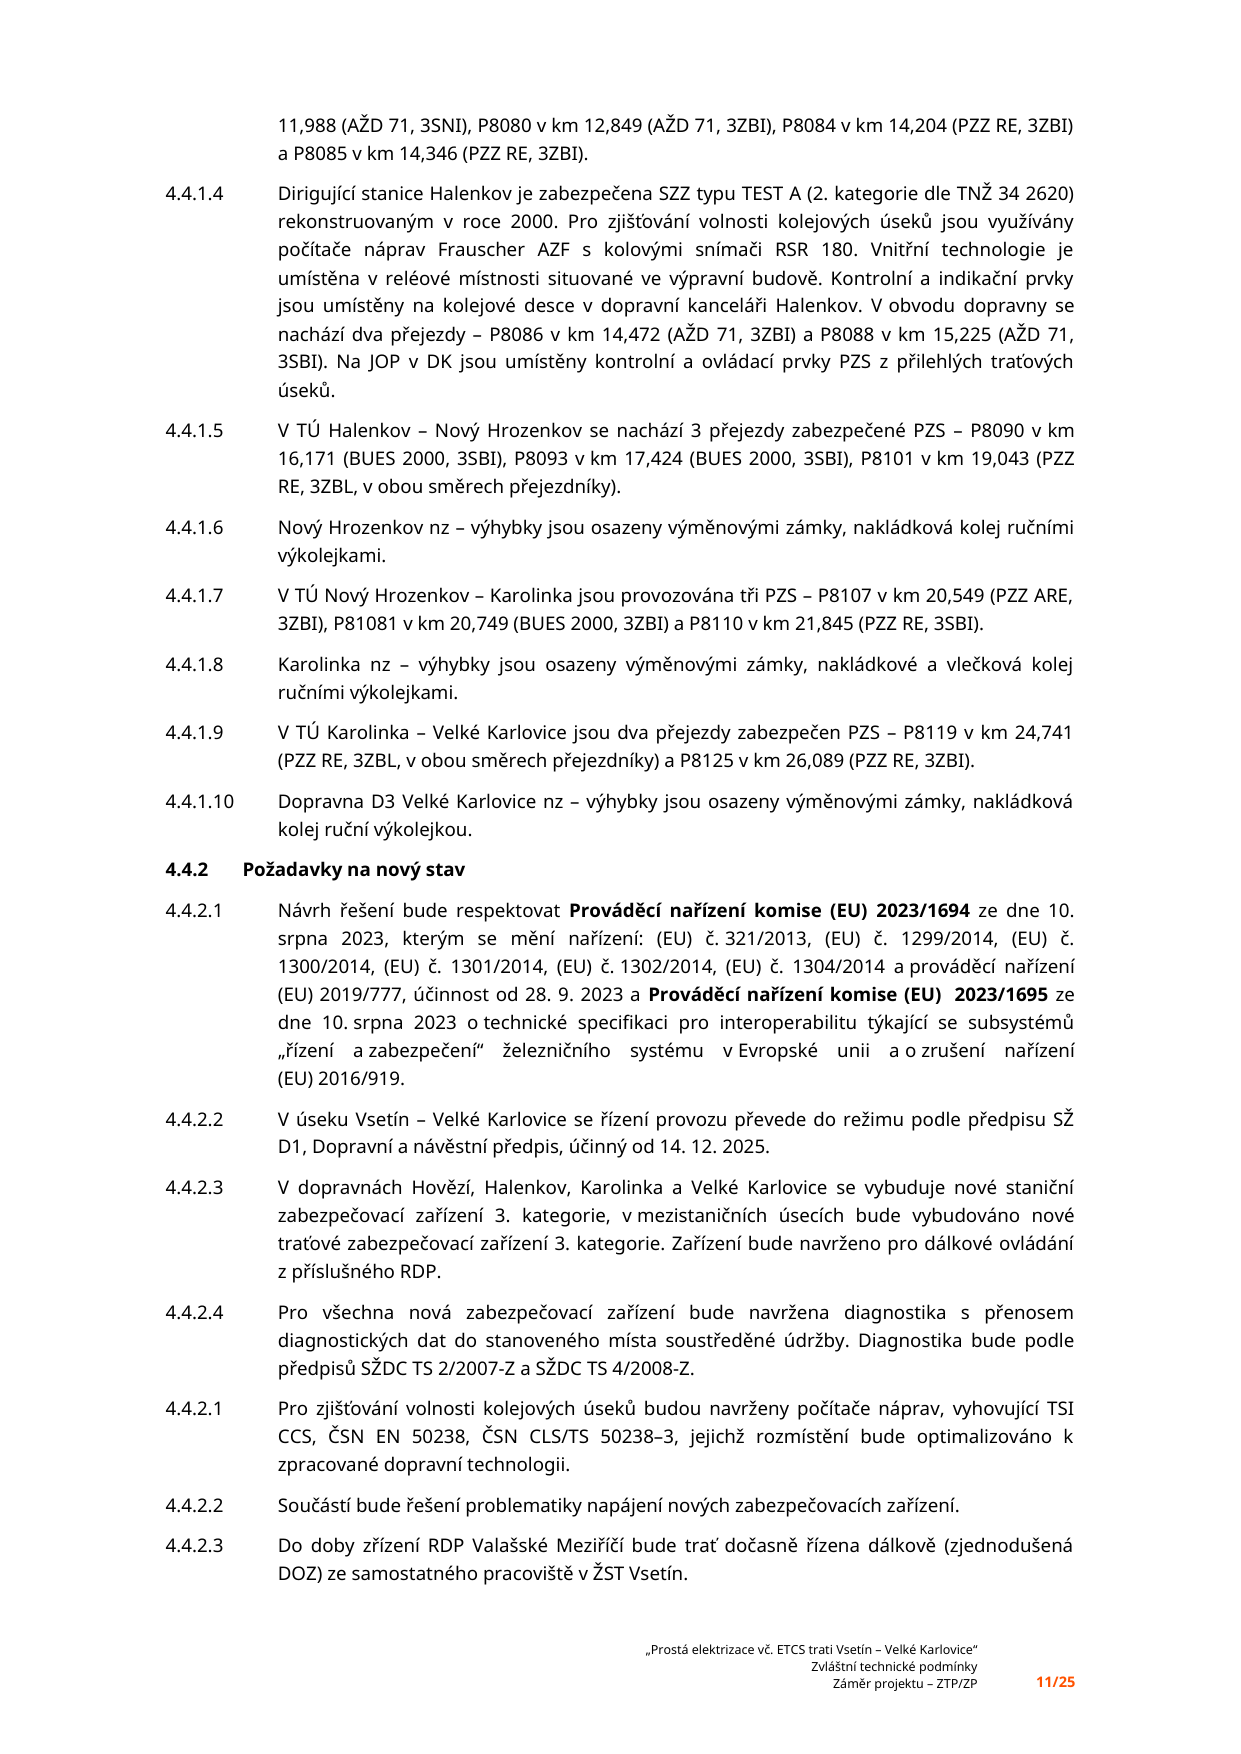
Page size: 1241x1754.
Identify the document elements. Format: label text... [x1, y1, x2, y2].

list V úseku Vsetín – Velké Karlovice se řízení provozu převede do režimu podle předpisu SŽ D1, Dopravní a návěstní předpis, účinný od 14. 12. 2025. [165, 1106, 1075, 1159]
list Součástí bude řešení problematiky napájení nových zabezpečovacích zařízení. [165, 1492, 1075, 1518]
list Pro všechna nová zabezpečovací zařízení bude navržena diagnostika s přenosem diagnostických dat do stanoveného místa soustředěné údržby. Diagnostika bude podle předpisů SŽDC TS 2/2007-Z a SŽDC TS 4/2008-Z. [165, 1299, 1075, 1381]
list V TÚ Karolinka – Velké Karlovice jsou dva přejezdy zabezpečen PZS – P8119 v km 24,741 (PZZ RE, 3ZBL, v obou směrech přejezdníky) a P8125 v km 26,089 (PZZ RE, 3ZBI). [165, 719, 1075, 773]
list Dopravna D3 Velké Karlovice nz – výhybky jsou osazeny výměnovými zámky, nakládková kolej ruční výkolejkou. [165, 788, 1075, 842]
list V TÚ Halenkov – Nový Hrozenkov se nachází 3 přejezdy zabezpečené PZS – P8090 v km 16,171 (BUES 2000, 3SBI), P8093 v km 17,424 (BUES 2000, 3SBI), P8101 v km 19,043 (PZZ RE, 3ZBL, v obou směrech přejezdníky). [165, 417, 1075, 499]
list V dopravnách Hovězí, Halenkov, Karolinka a Velké Karlovice se vybuduje nové staniční zabezpečovací zařízení 3. kategorie, v mezistaničních úsecích bude vybudováno nové traťové zabezpečovací zařízení 3. kategorie. Zařízení bude navrženo pro dálkové ovládání z příslušného RDP. [165, 1174, 1075, 1284]
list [165, 112, 1075, 166]
list Požadavky na nový stav [165, 857, 1075, 882]
list Do doby zřízení RDP Valašské Meziříčí bude trať dočasně řízena dálkově (zjednodušená DOZ) ze samostatného pracoviště v ŽST Vsetín. [165, 1533, 1075, 1586]
list Nový Hrozenkov nz – výhybky jsou osazeny výměnovými zámky, nakládková kolej ručními výkolejkami. [165, 514, 1075, 567]
list Pro zjišťování volnosti kolejových úseků budou navrženy počítače náprav, vyhovující TSI CCS, ČSN EN 50238, ČSN CLS/TS 50238–3, jejichž rozmístění bude optimalizováno k zpracované dopravní technologii. [165, 1396, 1075, 1477]
list Návrh řešení bude respektovat Prováděcí nařízení komise (EU) 2023/1694 ze dne 10. srpna 2023, kterým se mění nařízení: (EU) č. 321/2013, (EU) č. 1299/2014, (EU) č. 1300/2014, (EU) č. 1301/2014, (EU) č. 1302/2014, (EU) č. 1304/2014 a prováděcí nařízení (EU) 2019/777, účinnost od 28. 9. 2023 a Prováděcí nařízení komise (EU) 2023/1695 ze dne 10. srpna 2023 o technické specifikaci pro interoperabilitu týkající se subsystémů „řízení a zabezpečení“ železničního systému v Evropské unii a o zrušení nařízení (EU) 2016/919. [165, 897, 1075, 1091]
list Karolinka nz – výhybky jsou osazeny výměnovými zámky, nakládkové a vlečková kolej ručními výkolejkami. [165, 651, 1075, 704]
list V TÚ Nový Hrozenkov – Karolinka jsou provozována tři PZS – P8107 v km 20,549 (PZZ ARE, 3ZBI), P81081 v km 20,749 (BUES 2000, 3ZBI) a P8110 v km 21,845 (PZZ RE, 3SBI). [165, 582, 1075, 636]
list Dirigující stanice Halenkov je zabezpečena SZZ typu TEST A (2. kategorie dle TNŽ 34 2620) rekonstruovaným v roce 2000. Pro zjišťování volnosti kolejových úseků jsou využívány počítače náprav Frauscher AZF s kolovými snímači RSR 180. Vnitřní technologie je umístěna v reléové místnosti situované ve výpravní budově. Kontrolní a indikační prvky jsou umístěny na kolejové desce v dopravní kanceláři Halenkov. V obvodu dopravny se nachází dva přejezdy – P8086 v km 14,472 (AŽD 71, 3ZBI) a P8088 v km 15,225 (AŽD 71, 3SBI). Na JOP v DK jsou umístěny kontrolní a ovládací prvky PZS z přilehlých traťových úseků. [165, 181, 1075, 402]
